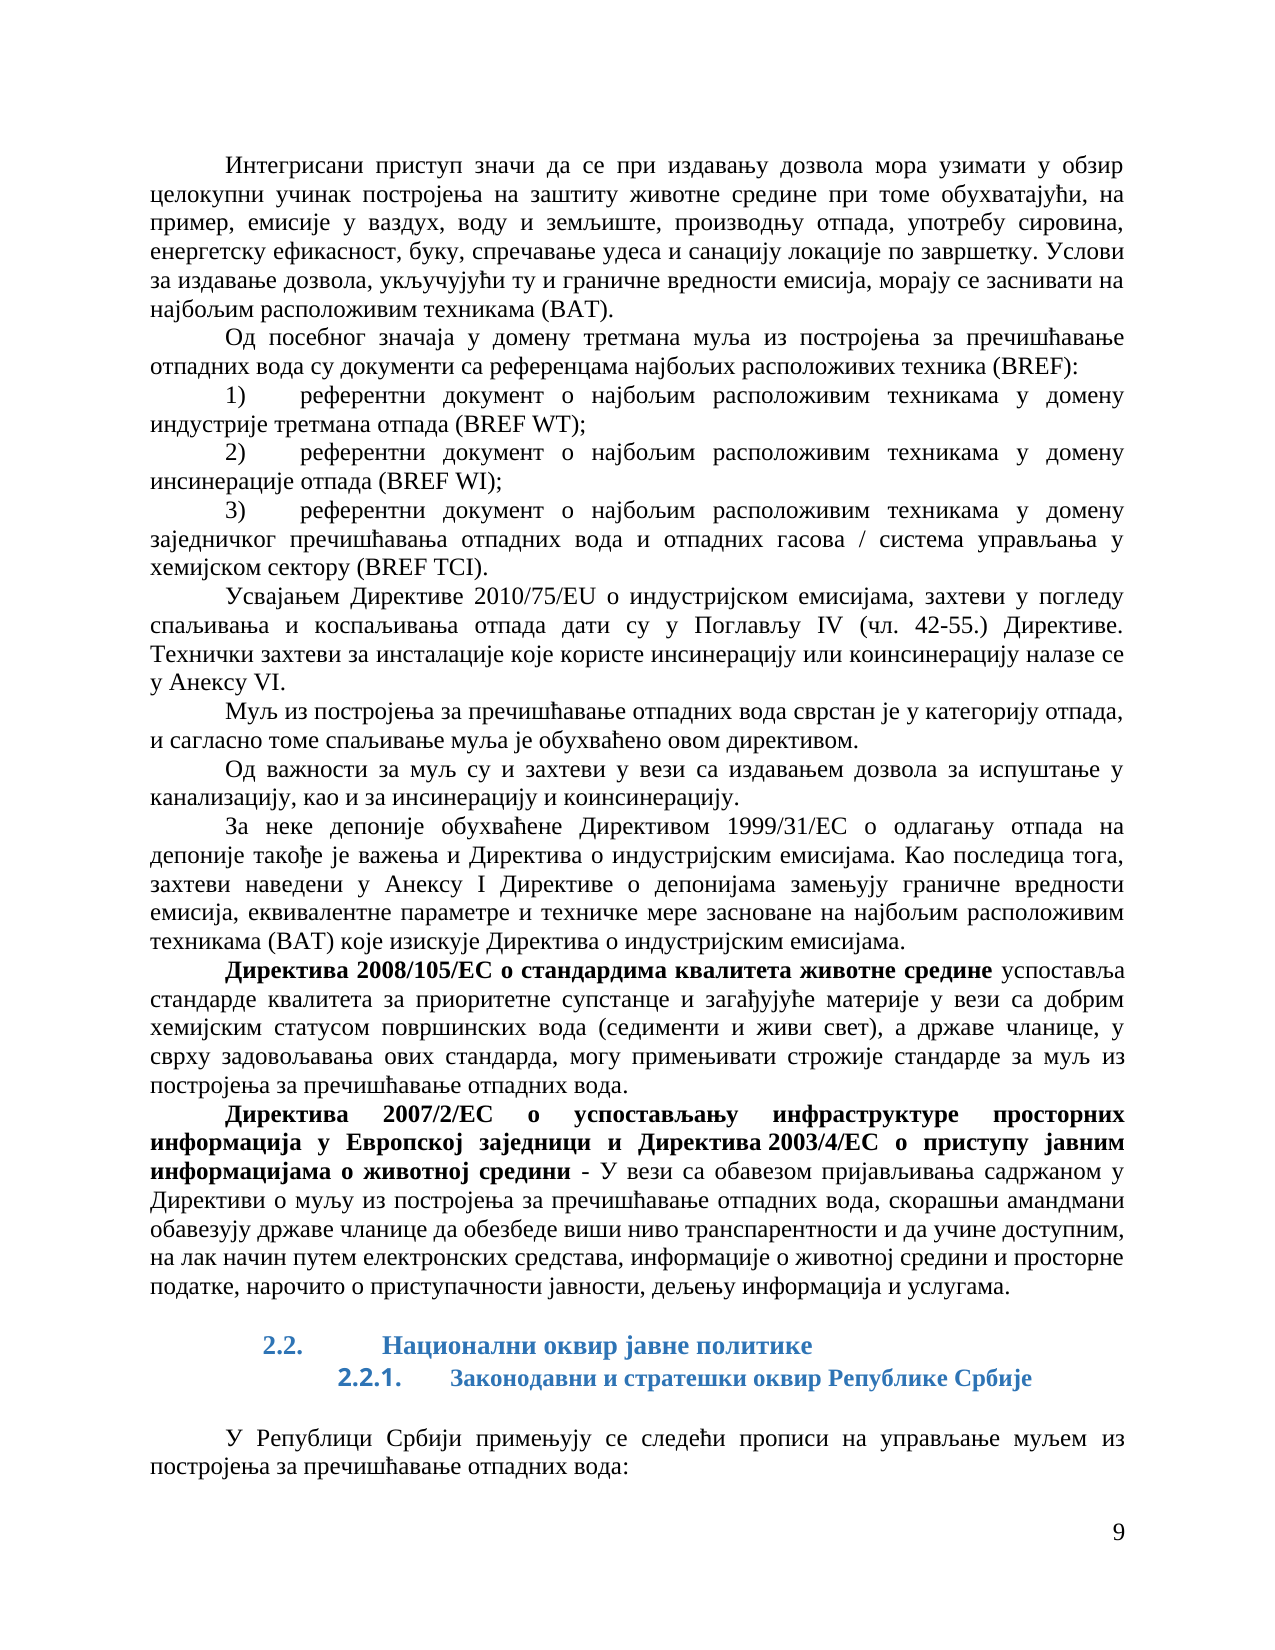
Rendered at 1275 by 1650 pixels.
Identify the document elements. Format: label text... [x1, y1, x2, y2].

text Муљ из постројења за пречишћавање отпадних вода сврстан је у категорију отпада, и сагласно томе спаљивање муља је обухваћено овом директивом. [150, 696, 1125, 754]
subtitle Национални оквир јавне политике [262, 1329, 1125, 1360]
subtitle Законодавни и стратешки оквир Републике Србије [337, 1360, 1125, 1394]
text Директива 2008/105/EC о стандардима квалитета животне средине успоставља стандарде квалитета за приоритетне супстанце и загађујуће материје у вези са добрим хемијским статусом површинских вода (седименти и живи свет), а државе чланице, у сврху задовољавања ових стандарда, могу примењивати строжије стандарде за муљ из постројења за пречишћавање отпадних вода. [150, 955, 1125, 1099]
text Усвајањем Директиве 2010/75/EU о индустријском емисијама, захтеви у погледу спаљивања и коспаљивања отпада дати су у Поглављу IV (чл. 42-55.) Директиве. Технички захтеви за инсталације које користе инсинерацију или коинсинерацију налазе се у Анексу VI. [150, 581, 1125, 696]
text Од посебног значаја у домену третмана муља из постројења за пречишћавање отпадних вода су документи са референцама најбољих расположивих техника (BREF): [150, 322, 1125, 380]
list референтни документ о најбољим расположивим техникама у домену заједничког пречишћавања отпадних вода и отпадних гасова / система управљања у хемијском сектору (BREF TCI). [150, 495, 1125, 581]
text У Републици Србији примењују се следећи прописи на управљање муљем из постројења за пречишћавање отпадних вода: [150, 1423, 1125, 1480]
list референтни документ о најбољим расположивим техникама у домену инсинерације отпада (BREF WI); [150, 437, 1125, 495]
text Директива 2007/2/EC о успостављању инфраструктуре просторних информација у Европској заједници и Директива 2003/4/EC o приступу јавним информацијама о животној средини - У вези са обавезом пријављивања садржаном у Директиви о муљу из постројења за пречишћавање отпадних вода, скорашњи амандмани обавезују државе чланице да обезбеде виши ниво транспарентности и да учине доступним, на лак начин путем електронских средстава, информације o животној средини и просторне податке, нарочито о приступачности јавности, дељењу информација и услугама. [150, 1099, 1125, 1300]
text Од важности за муљ су и захтеви у вези са издавањем дозвола за испуштање у канализацију, као и за инсинерацију и коинсинерацију. [150, 754, 1125, 811]
text Интегрисани приступ значи да се при издавању дозвола мора узимати у обзир целокупни учинак постројења на заштиту животне средине при томе обухватајући, на пример, емисије у ваздух, воду и земљиште, производњу отпада, употребу сировина, енергетску ефикасност, буку, спречавање удеса и санацију локације по завршетку. Услови за издавање дозвола, укључујући ту и граничне вредности емисија, морају се заснивати на најбољим расположивим техникама (BAT). [150, 150, 1125, 322]
text За неке депоније обухваћене Директивом 1999/31/EC о одлагању отпада на депоније такође је важења и Директива о индустријским емисијама. Као последица тога, захтеви наведени у Анексу I Директиве о депонијама замењују граничне вредности емисија, еквивалентне параметре и техничке мере засноване на најбољим расположивим техникама (BAT) које изискује Директива о индустријским емисијама. [150, 811, 1125, 955]
list референтни документ о најбољим расположивим техникама у домену индустрије третмана отпада (BREF WТ); [150, 380, 1125, 437]
